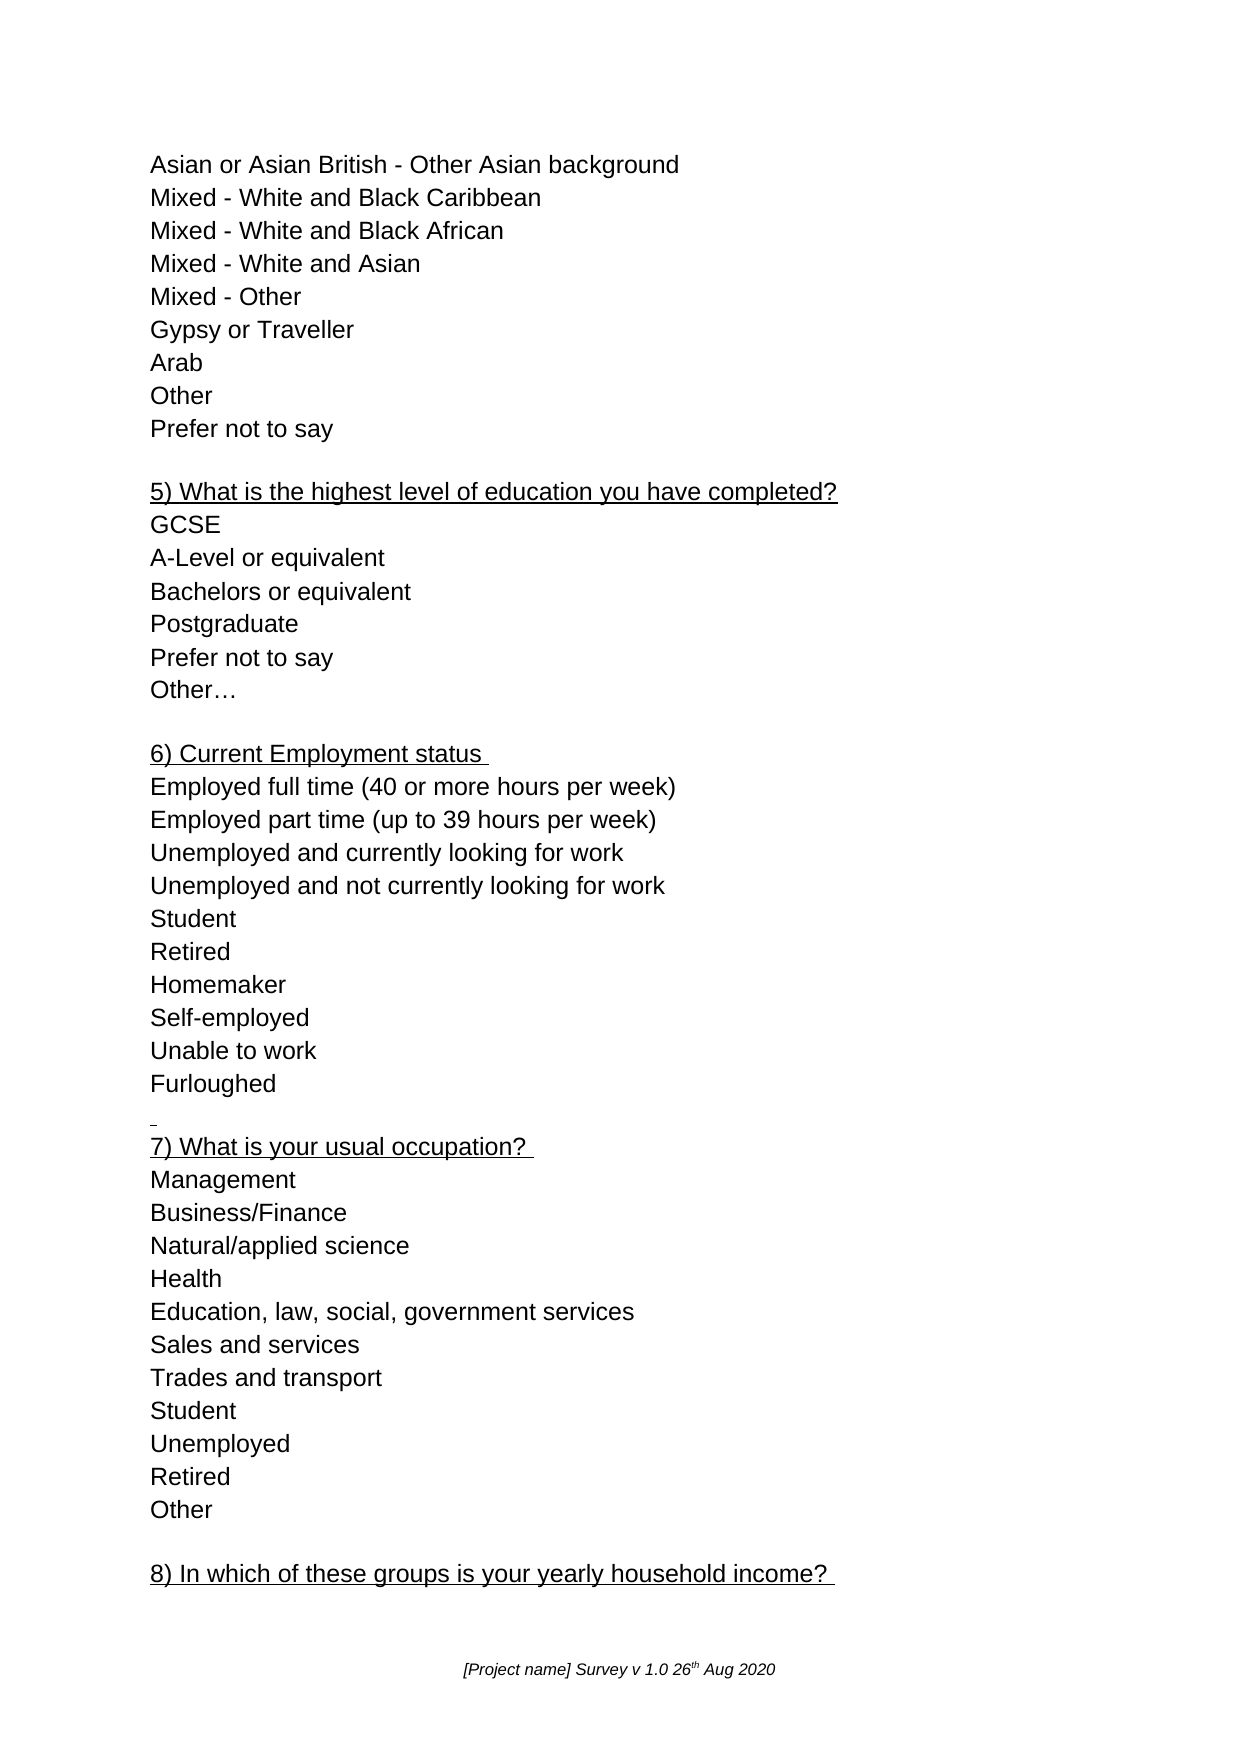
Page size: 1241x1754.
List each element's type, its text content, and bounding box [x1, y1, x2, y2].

text Trades and transport [150, 1363, 1090, 1392]
text Unable to work [150, 1036, 1090, 1065]
text 6) Current Employment status [150, 739, 1090, 767]
text Mixed - White and Asian [150, 249, 1090, 278]
text Business/Finance [150, 1198, 1090, 1227]
text Furloughed [150, 1069, 1090, 1098]
text Gypsy or Traveller [150, 315, 1090, 344]
text Mixed - Other [150, 282, 1090, 311]
text Natural/applied science [150, 1231, 1090, 1260]
text Postgraduate [150, 609, 1090, 638]
text Unemployed and not currently looking for work [150, 871, 1090, 899]
text Unemployed and currently looking for work [150, 838, 1090, 867]
text A-Level or equivalent [150, 543, 1090, 572]
text Student [150, 904, 1090, 933]
text 8) In which of these groups is your yearly household income? [150, 1559, 1090, 1587]
text Student [150, 1396, 1090, 1425]
text Management [150, 1165, 1090, 1194]
text Employed full time (40 or more hours per week) [150, 772, 1090, 801]
text Mixed - White and Black Caribbean [150, 183, 1090, 212]
text 7) What is your usual occupation? [150, 1132, 1090, 1161]
text Homemaker [150, 970, 1090, 999]
text 5) What is the highest level of education you have completed? [150, 477, 1090, 506]
text Other [150, 1495, 1090, 1524]
text Other… [150, 676, 1090, 704]
text Prefer not to say [150, 414, 1090, 443]
text Retired [150, 1462, 1090, 1491]
text Education, law, social, government services [150, 1297, 1090, 1326]
text GCSE [150, 510, 1090, 539]
text Self-employed [150, 1003, 1090, 1032]
text Mixed - White and Black African [150, 216, 1090, 245]
text Retired [150, 937, 1090, 966]
text Employed part time (up to 39 hours per week) [150, 805, 1090, 833]
text Sales and services [150, 1330, 1090, 1359]
text Health [150, 1264, 1090, 1293]
text Prefer not to say [150, 642, 1090, 671]
text Asian or Asian British - Other Asian background [150, 150, 1090, 179]
text Other [150, 381, 1090, 410]
text Arab [150, 348, 1090, 377]
text Bachelors or equivalent [150, 576, 1090, 605]
text Unemployed [150, 1429, 1090, 1458]
